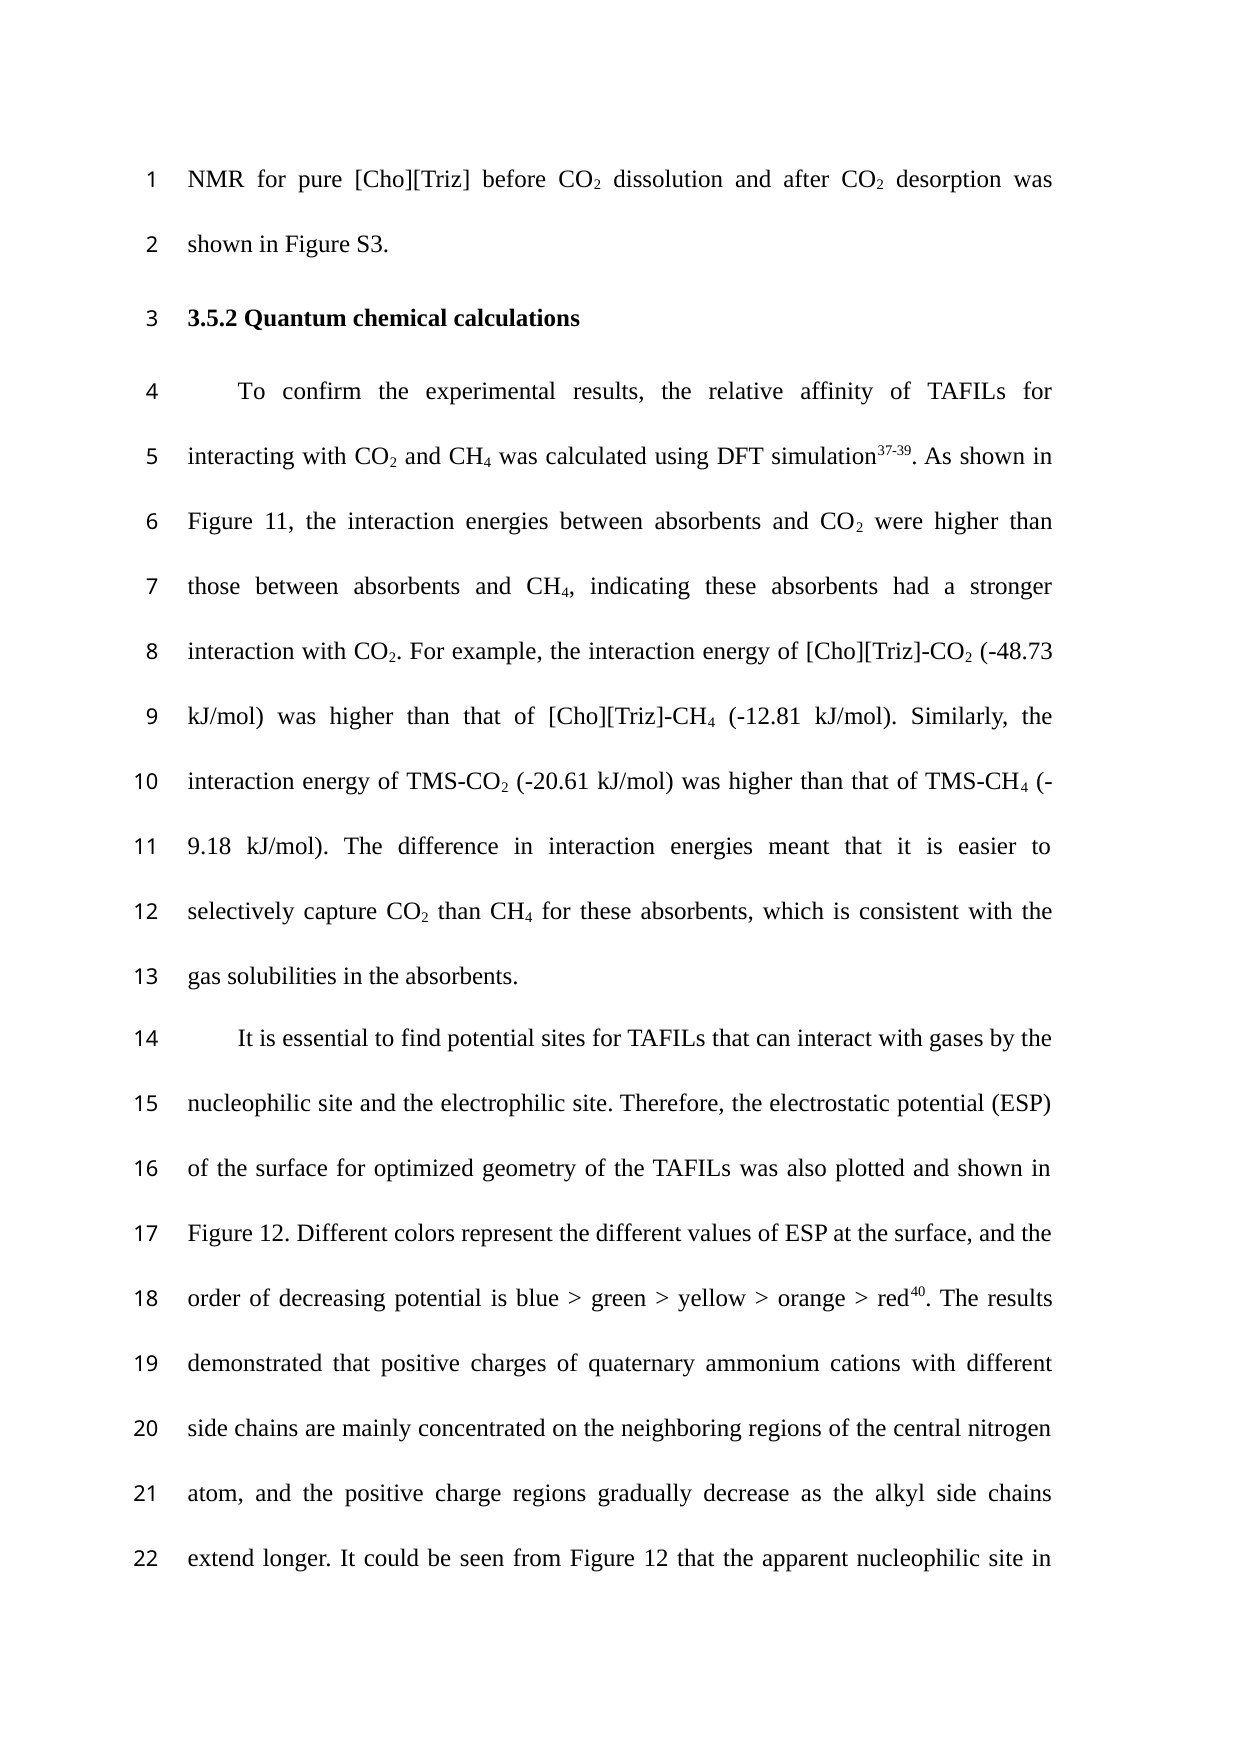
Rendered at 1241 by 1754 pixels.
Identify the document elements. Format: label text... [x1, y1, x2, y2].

subtitle 3.5.2 Quantum chemical calculations [187, 301, 1053, 333]
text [187, 1021, 1053, 1573]
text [187, 162, 1053, 259]
text To confirm the experimental results, the relative affinity of TAFILs for interacting with CO2 and CH4 was calculated using DFT simulation37-39. As shown in Figure 11, the interaction energies between absorbents and CO2 were higher than those between absorbents and CH4, indicating these absorbents had a stronger interaction with CO2. For example, the interaction energy of [Cho][Triz]-CO2 (-48.73 kJ/mol) was higher than that of [Cho][Triz]-CH4 (-12.81 kJ/mol). Similarly, the interaction energy of TMS-CO2 (-20.61 kJ/mol) was higher than that of TMS-CH4 (-9.18 kJ/mol). The difference in interaction energies meant that it is easier to selectively capture CO2 than CH4 for these absorbents, which is consistent with the gas solubilities in the absorbents. [187, 374, 1053, 992]
